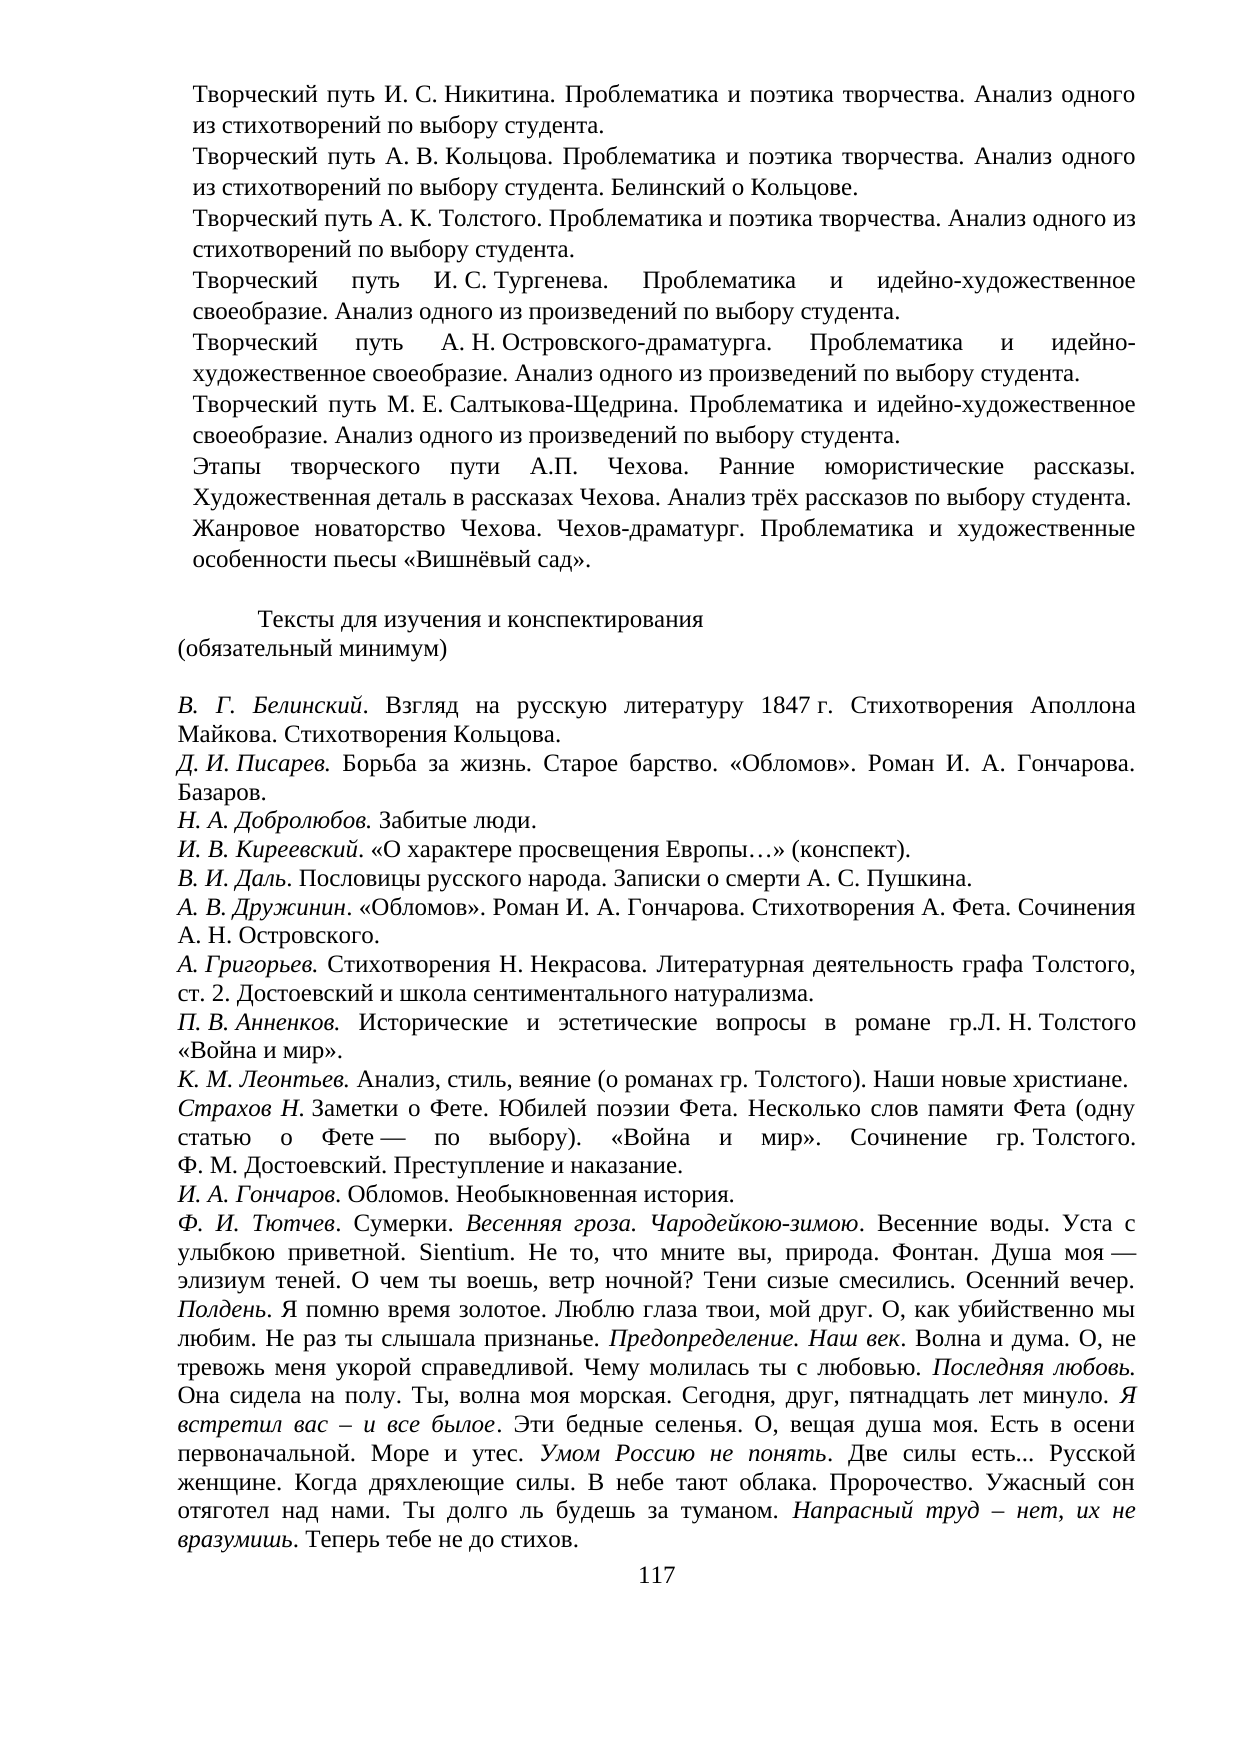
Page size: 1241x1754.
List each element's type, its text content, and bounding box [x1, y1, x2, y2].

text Жанровое новаторство Чехова. Чехов-драматург. Проблематика и художественные особенности пьесы «Вишнёвый сад». [192, 513, 1136, 573]
text А. Григорьев. Стихотворения Н. Некрасова. Литературная деятельность графа Толстого, ст. 2. Достоевский и школа сентиментального натурализма. [177, 949, 1136, 1007]
text И. В. Киреевский. «О характере просвещения Европы…» (конспект). [177, 834, 1136, 863]
text К. М. Леонтьев. Анализ, стиль, веяние (о романах гр. Толстого). Наши новые христиане. [177, 1064, 1136, 1093]
text И. А. Гончаров. Обломов. Необыкновенная история. [177, 1179, 1136, 1208]
text Страхов Н. Заметки о Фете. Юбилей поэзии Фета. Несколько слов памяти Фета (одну статью о Фете — по выбору). «Война и мир». Сочинение гр. Толстого. Ф. М. Достоевский. Преступление и наказание. [177, 1093, 1136, 1179]
text В. Г. Белинский. Взгляд на русскую литературу 1847 г. Стихотворения Аполлона Майкова. Стихотворения Кольцова. [177, 690, 1136, 748]
text В. И. Даль. Пословицы русского народа. Записки о смерти А. С. Пушкина. [177, 863, 1136, 892]
text Творческий путь А. К. Толстого. Проблематика и поэтика творчества. Анализ одного из стихотворений по выбору студента. [192, 203, 1136, 263]
text Д. И. Писарев. Борьба за жизнь. Старое барство. «Обломов». Роман И. А. Гончарова. Базаров. [177, 748, 1136, 805]
text Творческий путь М. Е. Салтыкова-Щедрина. Проблематика и идейно-художественное своеобразие. Анализ одного из произведений по выбору студента. [192, 389, 1136, 449]
text Н. А. Добролюбов. Забитые люди. [177, 805, 1136, 834]
text (обязательный минимум) [177, 633, 1136, 662]
text Творческий путь И. С. Тургенева. Проблематика и идейно-художественное своеобразие. Анализ одного из произведений по выбору студента. [192, 265, 1136, 325]
text Творческий путь А. В. Кольцова. Проблематика и поэтика творчества. Анализ одного из стихотворений по выбору студента. Белинский о Кольцове. [192, 141, 1136, 201]
text А. В. Дружинин. «Обломов». Роман И. А. Гончарова. Стихотворения А. Фета. Сочинения А. Н. Островского. [177, 892, 1136, 949]
text Тексты для изучения и конспектирования [177, 604, 1136, 633]
text Творческий путь А. Н. Островского-драматурга. Проблематика и идейно-художественное своеобразие. Анализ одного из произведений по выбору студента. [192, 327, 1136, 387]
text Творческий путь И. С. Никитина. Проблематика и поэтика творчества. Анализ одного из стихотворений по выбору студента. [192, 79, 1136, 138]
text П. В. Анненков. Исторические и эстетические вопросы в романе гр.Л. Н. Толстого «Война и мир». [177, 1007, 1136, 1064]
text Этапы творческого пути А.П. Чехова. Ранние юмористические рассказы. Художественная деталь в рассказах Чехова. Анализ трёх рассказов по выбору студента. [192, 451, 1136, 511]
text Ф. И. Тютчев. Сумерки. Весенняя гроза. Чародейкою-зимою. Весенние воды. Уста с улыбкою приветной. Sientium. He то, что мните вы, природа. Фонтан. Душа моя — элизиум теней. О чем ты воешь, ветр ночной? Тени сизые смесились. Осенний вечер. Полдень. Я помню время золотое. Люблю глаза твои, мой друг. О, как убийственно мы любим. Не раз ты слышала признанье. Предопределение. Наш век. Волна и дума. О, не тревожь меня укорой справедливой. Чему молилась ты с любовью. Последняя любовь. Она сидела на полу. Ты, волна моя морская. Сегодня, друг, пятнадцать лет минуло. Я встретил вас – и все былое. Эти бедные селенья. О, вещая душа моя. Есть в осени первоначальной. Моpe и утес. Умом Россию не понять. Две силы есть... Русской женщине. Когда дряхлеющие силы. В небе тают облака. Пророчество. Ужасный сон отяготел над нами. Ты долго ль будешь за туманом. Напрасный труд – нет, их не вразумишь. Теперь тебе не до стихов. [177, 1208, 1136, 1553]
